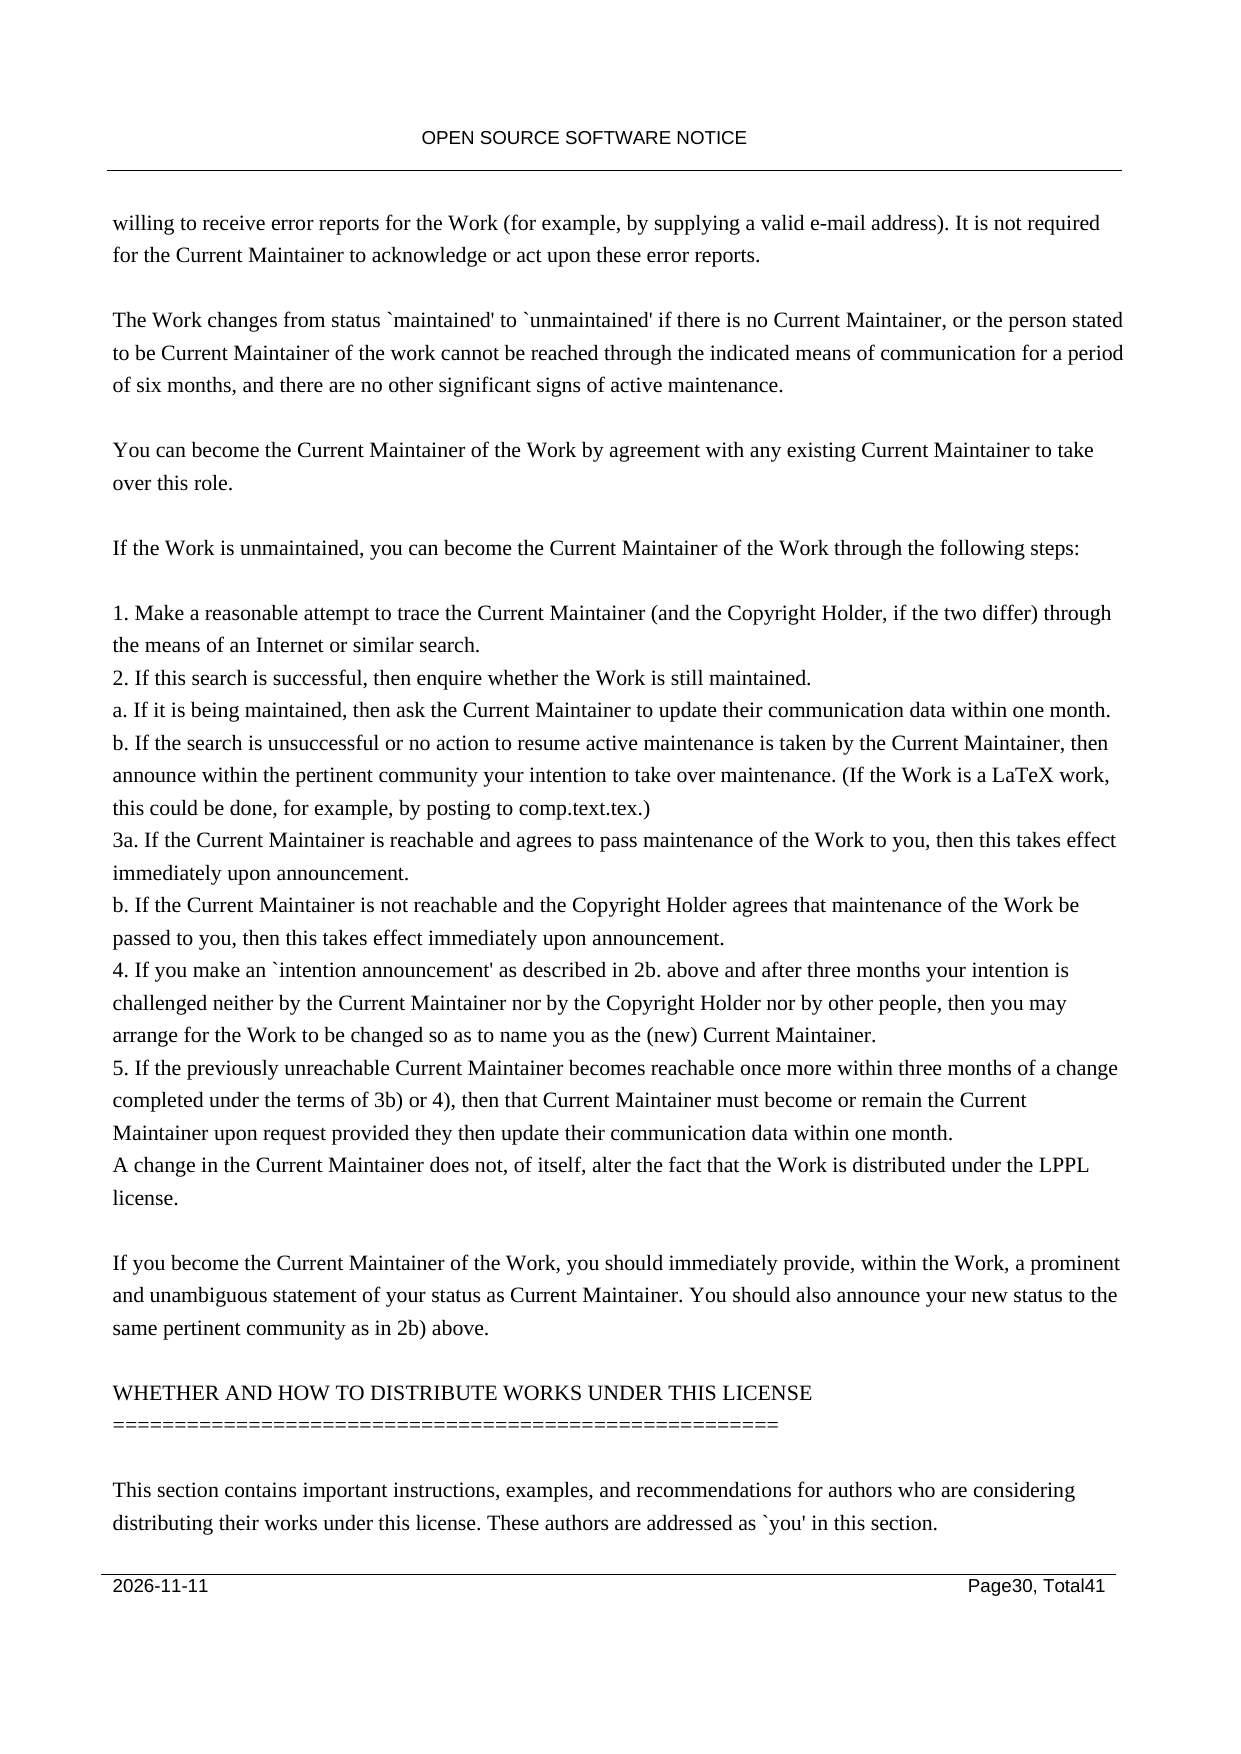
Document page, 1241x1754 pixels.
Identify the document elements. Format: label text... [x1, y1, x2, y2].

text 1. Make a reasonable attempt to trace the Current Maintainer (and the Copyright Holder, if the two differ) through the means of an Internet or similar search. [112, 596, 1128, 661]
text You can become the Current Maintainer of the Work by agreement with any existing Current Maintainer to take over this role. [112, 434, 1128, 499]
text If the Work is unmaintained, you can become the Current Maintainer of the Work through the following steps: [112, 531, 1128, 564]
text 3a. If the Current Maintainer is reachable and agrees to pass maintenance of the Work to you, then this takes effect immediately upon announcement. [112, 824, 1128, 889]
text A change in the Current Maintainer does not, of itself, alter the fact that the Work is distributed under the LPPL license. [112, 1149, 1128, 1214]
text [112, 206, 1128, 271]
text b. If the search is unsuccessful or no action to resume active maintenance is taken by the Current Maintainer, then announce within the pertinent community your intention to take over maintenance. (If the Work is a LaTeX work, this could be done, for example, by posting to comp.text.tex.) [112, 726, 1128, 824]
text 4. If you make an `intention announcement' as described in 2b. above and after three months your intention is challenged neither by the Current Maintainer nor by the Copyright Holder nor by other people, then you may arrange for the Work to be changed so as to name you as the (new) Current Maintainer. [112, 954, 1128, 1051]
text b. If the Current Maintainer is not reachable and the Copyright Holder agrees that maintenance of the Work be passed to you, then this takes effect immediately upon announcement. [112, 889, 1128, 954]
text The Work changes from status `maintained' to `unmaintained' if there is no Current Maintainer, or the person stated to be Current Maintainer of the work cannot be reached through the indicated means of communication for a period of six months, and there are no other significant signs of active maintenance. [112, 304, 1128, 401]
text ====================================================== [112, 1409, 1128, 1441]
text 5. If the previously unreachable Current Maintainer becomes reachable once more within three months of a change completed under the terms of 3b) or 4), then that Current Maintainer must become or remain the Current Maintainer upon request provided they then update their communication data within one month. [112, 1051, 1128, 1149]
text a. If it is being maintained, then ask the Current Maintainer to update their communication data within one month. [112, 694, 1128, 726]
text If you become the Current Maintainer of the Work, you should immediately provide, within the Work, a prominent and unambiguous statement of your status as Current Maintainer. You should also announce your new status to the same pertinent community as in 2b) above. [112, 1246, 1128, 1344]
text This section contains important instructions, examples, and recommendations for authors who are considering distributing their works under this license. These authors are addressed as `you' in this section. [112, 1474, 1128, 1539]
text 2. If this search is successful, then enquire whether the Work is still maintained. [112, 661, 1128, 694]
text WHETHER AND HOW TO DISTRIBUTE WORKS UNDER THIS LICENSE [112, 1376, 1128, 1409]
